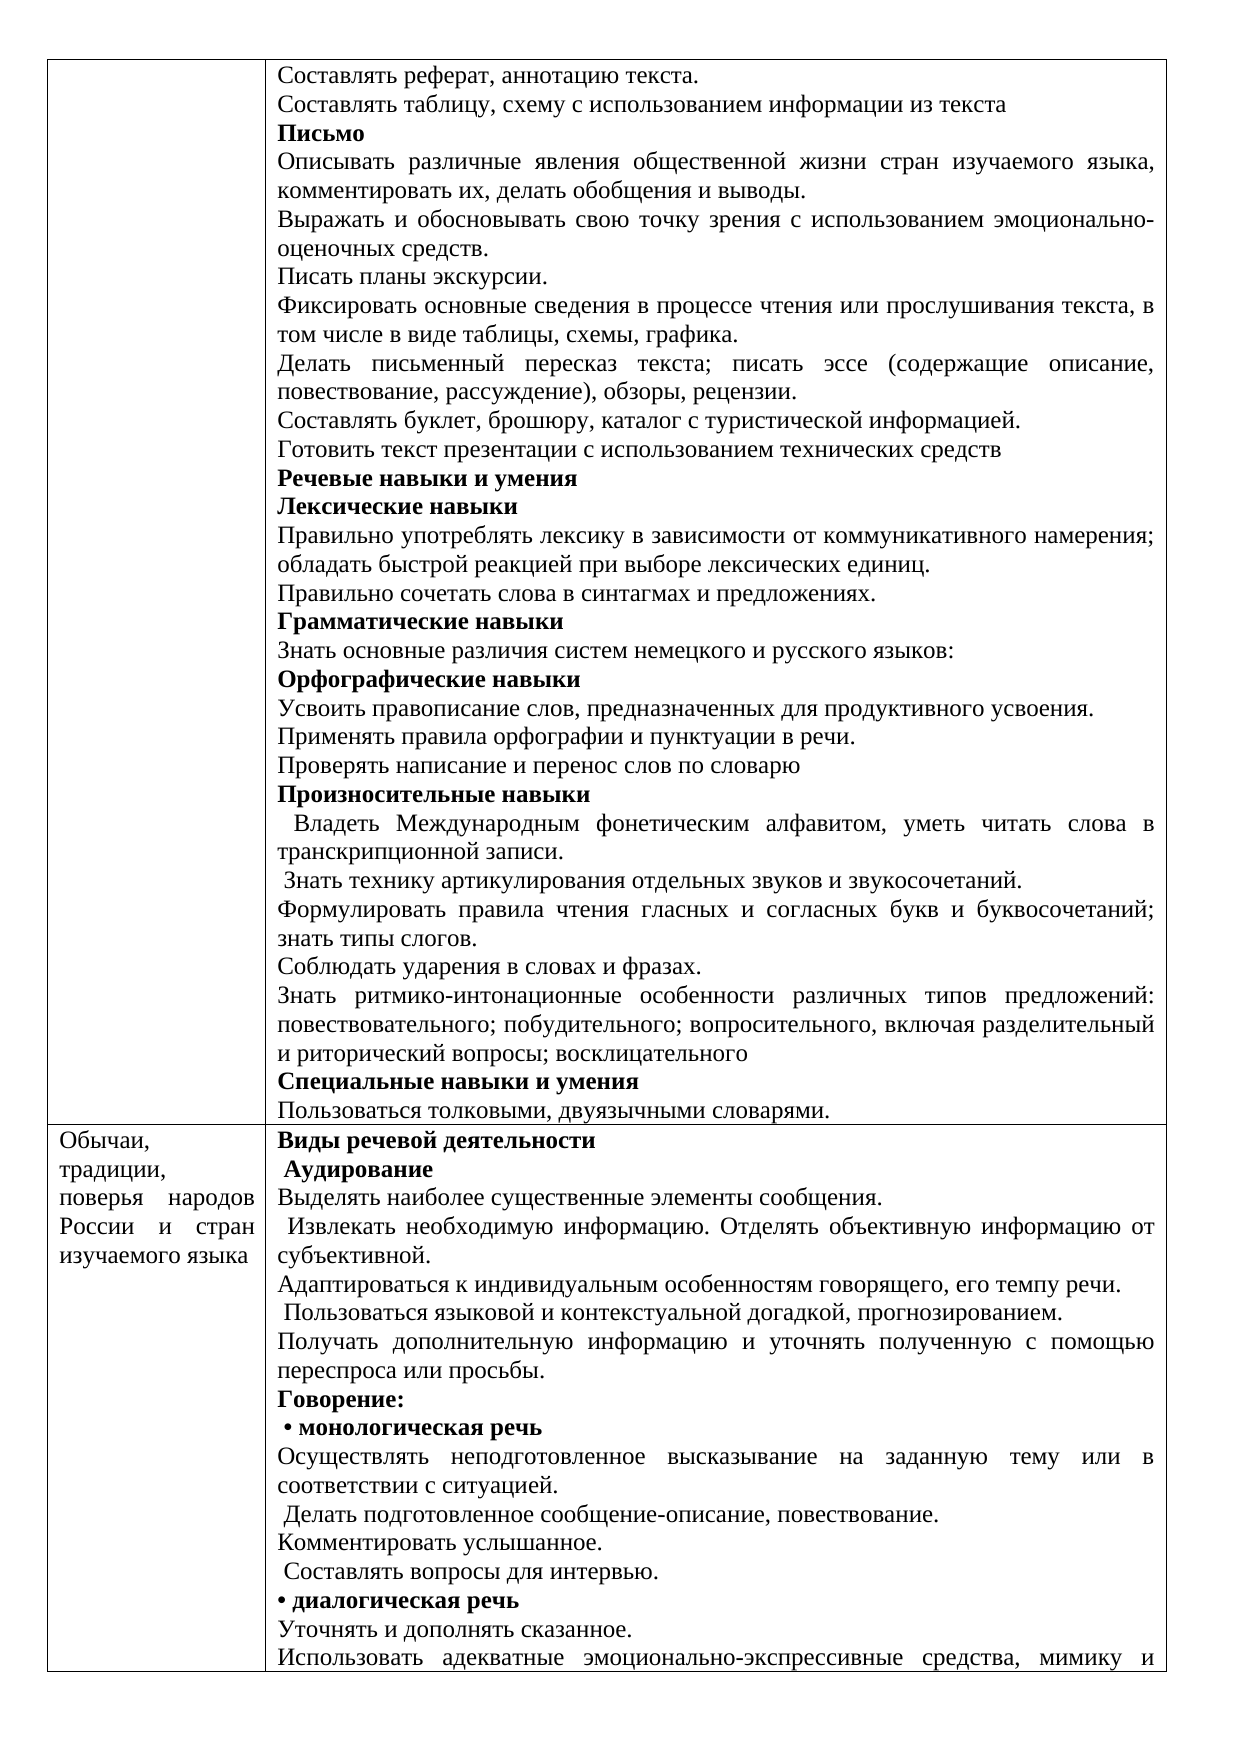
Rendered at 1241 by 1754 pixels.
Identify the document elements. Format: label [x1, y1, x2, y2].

table_cell [266, 60, 1166, 1124]
table_cell [266, 1125, 1166, 1671]
table_cell [48, 60, 265, 1124]
table_cell [48, 1125, 265, 1671]
